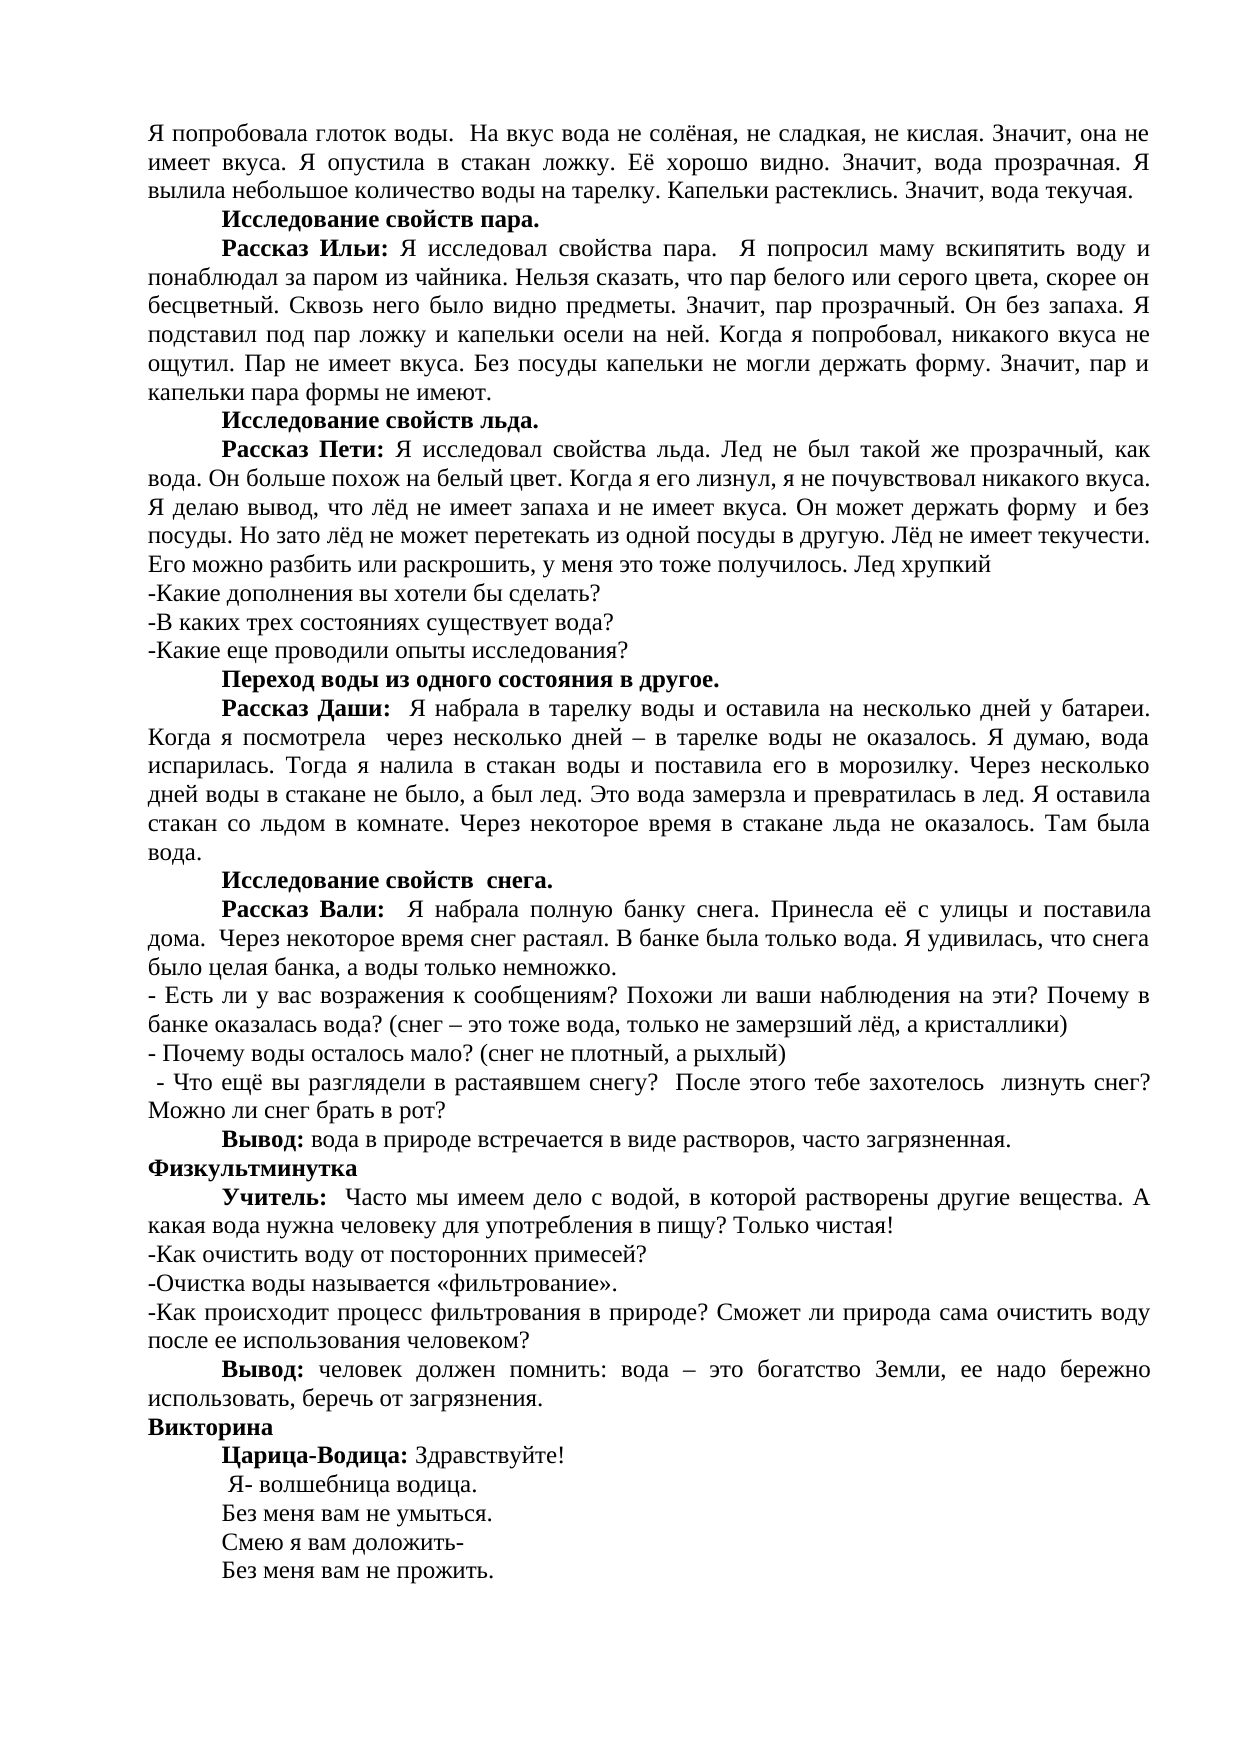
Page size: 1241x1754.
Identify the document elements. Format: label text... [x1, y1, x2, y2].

text Переход воды из одного состояния в другое. [148, 664, 1152, 693]
text Вывод: человек должен помнить: вода – это богатство Земли, ее надо бережно использовать, беречь от загрязнения. [148, 1354, 1152, 1412]
text Рассказ Пети: Я исследовал свойства льда. Лед не был такой же прозрачный, как вода. Он больше похож на белый цвет. Когда я его лизнул, я не почувствовал никакого вкуса. Я делаю вывод, что лёд не имеет запаха и не имеет вкуса. Он может держать форму и без посуды. Но зато лёд не может перетекать из одной посуды в другую. Лёд не имеет текучести. Его можно разбить или раскрошить, у меня это тоже получилось. Лед хрупкий [148, 434, 1152, 578]
text Я попробовала глоток воды. На вкус вода не солёная, не сладкая, не кислая. Значит, она не имеет вкуса. Я опустила в стакан ложку. Её хорошо видно. Значит, вода прозрачная. Я вылила небольшое количество воды на тарелку. Капельки растеклись. Значит, вода текучая. [148, 118, 1152, 204]
text Рассказ Вали: Я набрала полную банку снега. Принесла её с улицы и поставила дома. Через некоторое время снег растаял. В банке была только вода. Я удивилась, что снега было целая банка, а воды только немножко. [148, 894, 1152, 981]
text Исследование свойств пара. [148, 204, 1152, 233]
text -Какие еще проводили опыты исследования? [148, 636, 1152, 664]
text - Почему воды осталось мало? (снег не плотный, а рыхлый) [148, 1038, 1152, 1067]
text - Есть ли у вас возражения к сообщениям? Похожи ли ваши наблюдения на эти? Почему в банке оказалась вода? (снег – это тоже вода, только не замерзший лёд, а кристаллики) [148, 981, 1152, 1038]
text Царица-Водица: Здравствуйте! [221, 1441, 1152, 1469]
text Викторина [148, 1412, 1152, 1441]
text Вывод: вода в природе встречается в виде растворов, часто загрязненная. [148, 1124, 1152, 1153]
text - Что ещё вы разглядели в растаявшем снегу? После этого тебе захотелось лизнуть снег? Можно ли снег брать в рот? [148, 1067, 1152, 1124]
text Рассказ Даши: Я набрала в тарелку воды и оставила на несколько дней у батареи. Когда я посмотрела через несколько дней – в тарелке воды не оказалось. Я думаю, вода испарилась. Тогда я налила в стакан воды и поставила его в морозилку. Через несколько дней воды в стакане не было, а был лед. Это вода замерзла и превратилась в лед. Я оставила стакан со льдом в комнате. Через некоторое время в стакане льда не оказалось. Там была вода. [148, 693, 1152, 866]
text -Как очистить воду от посторонних примесей? [148, 1239, 1152, 1268]
text Физкультминутка [148, 1153, 1152, 1182]
text -Очистка воды называется «фильтрование». [148, 1268, 1152, 1297]
text Исследование свойств льда. [148, 406, 1152, 434]
text -Какие дополнения вы хотели бы сделать? [148, 578, 1152, 607]
text Рассказ Ильи: Я исследовал свойства пара. Я попросил маму вскипятить воду и понаблюдал за паром из чайника. Нельзя сказать, что пар белого или серого цвета, скорее он бесцветный. Сквозь него было видно предметы. Значит, пар прозрачный. Он без запаха. Я подставил под пар ложку и капельки осели на ней. Когда я попробовал, никакого вкуса не ощутил. Пар не имеет вкуса. Без посуды капельки не могли держать форму. Значит, пар и капельки пара формы не имеют. [148, 233, 1152, 406]
text Я- волшебница водица. Без меня вам не умыться. Смею я вам доложить- Без меня вам не прожить. [221, 1469, 1152, 1584]
text -Как происходит процесс фильтрования в природе? Сможет ли природа сама очистить воду после ее использования человеком? [148, 1297, 1152, 1354]
text Исследование свойств снега. [148, 866, 1152, 894]
text -В каких трех состояниях существует вода? [148, 607, 1152, 636]
text Учитель: Часто мы имеем дело с водой, в которой растворены другие вещества. А какая вода нужна человеку для употребления в пищу? Только чистая! [148, 1182, 1152, 1239]
